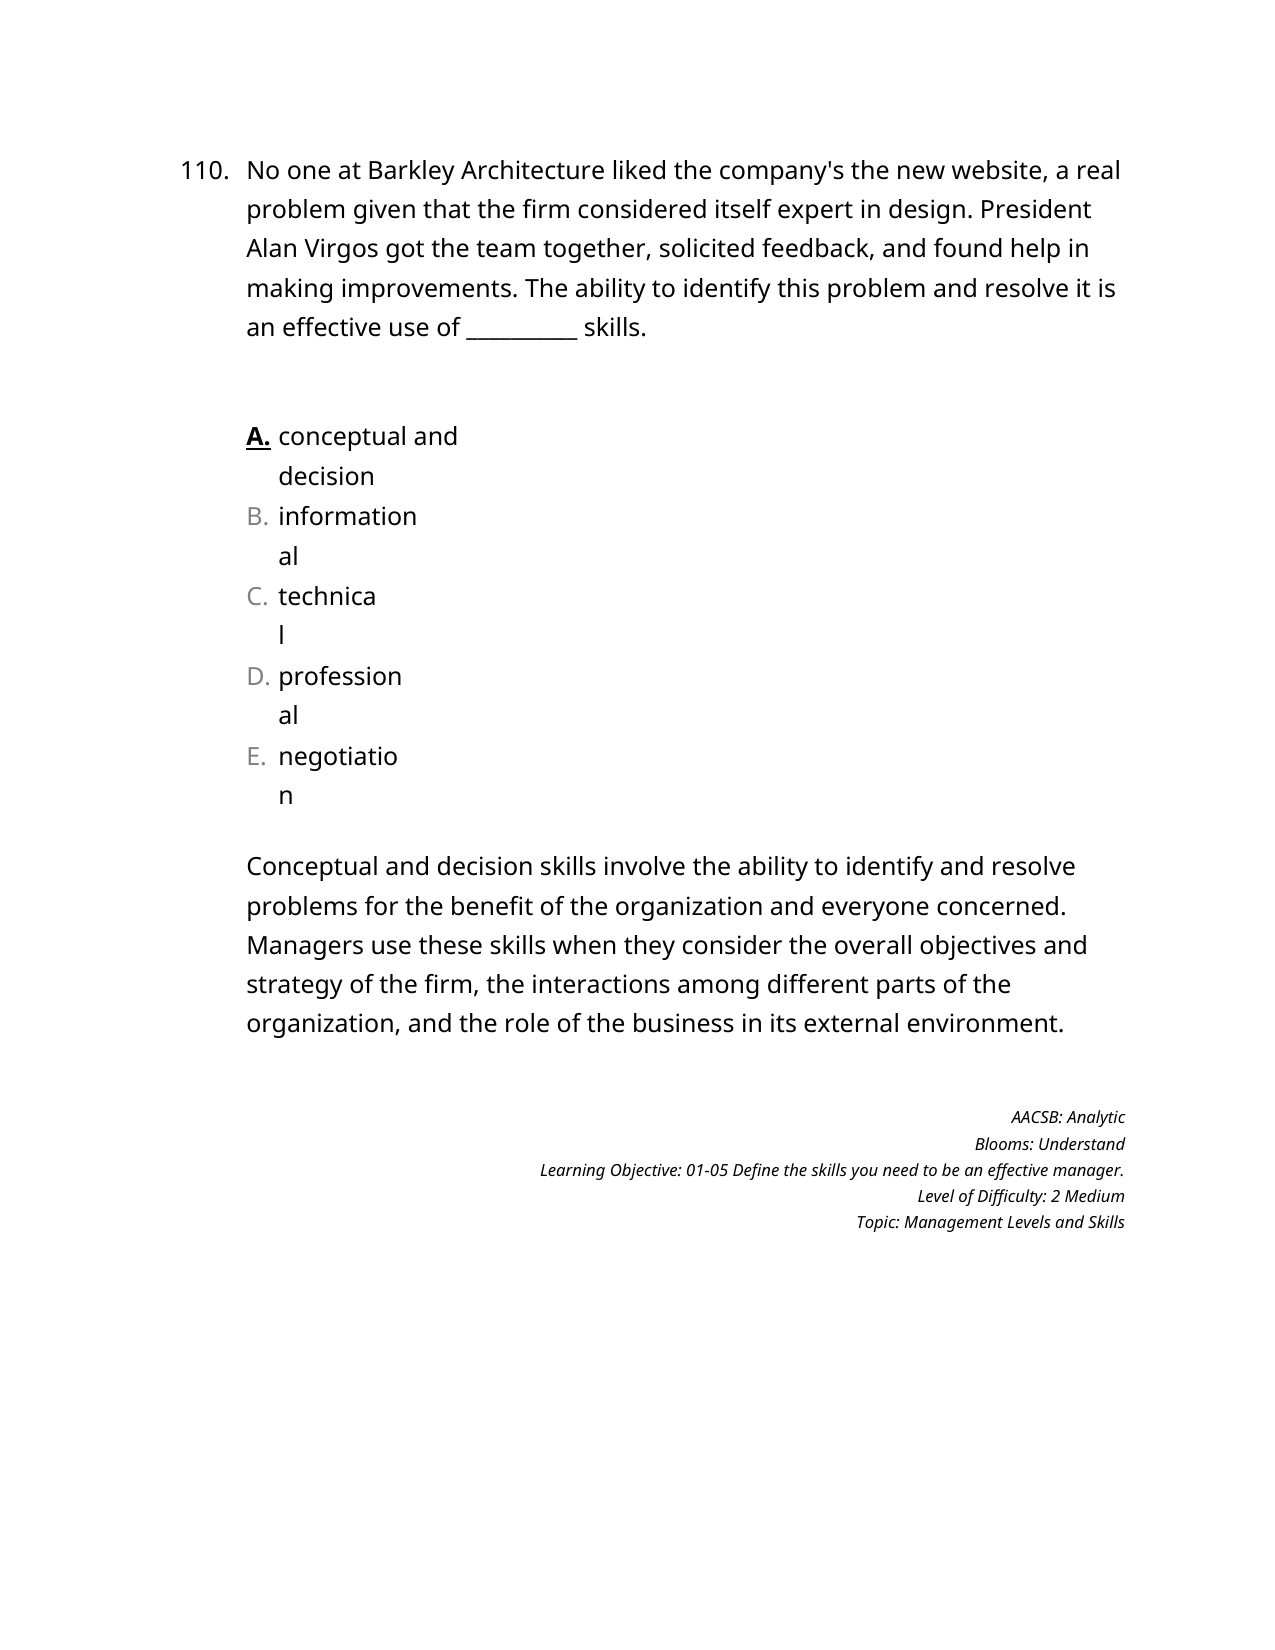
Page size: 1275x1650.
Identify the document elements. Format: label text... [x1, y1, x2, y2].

table_header AACSB: Analytic Blooms: Understand Learning Objective: 01-05 Define the skills you need to be an effective manager. Level of Difficulty: 2 Medium Topic: Management Levels and Skills [180, 1106, 1125, 1269]
table_header No one at Barkley Architecture liked the company's the new website, a real problem given that the firm considered itself expert in design. President Alan Virgos got the team together, solicited feedback, and found help in making improvements. The ability to identify this problem and resolve it is an effective use of __________ skills. Conceptual and decision skills involve the ability to identify and resolve problems for the benefit of the organization and everyone concerned. Managers use these skills when they consider the overall objectives and strategy of the firm, the interactions among different parts of the organization, and the role of the business in its external environment. [246, 153, 1125, 1077]
table_header 110. [180, 153, 246, 1077]
